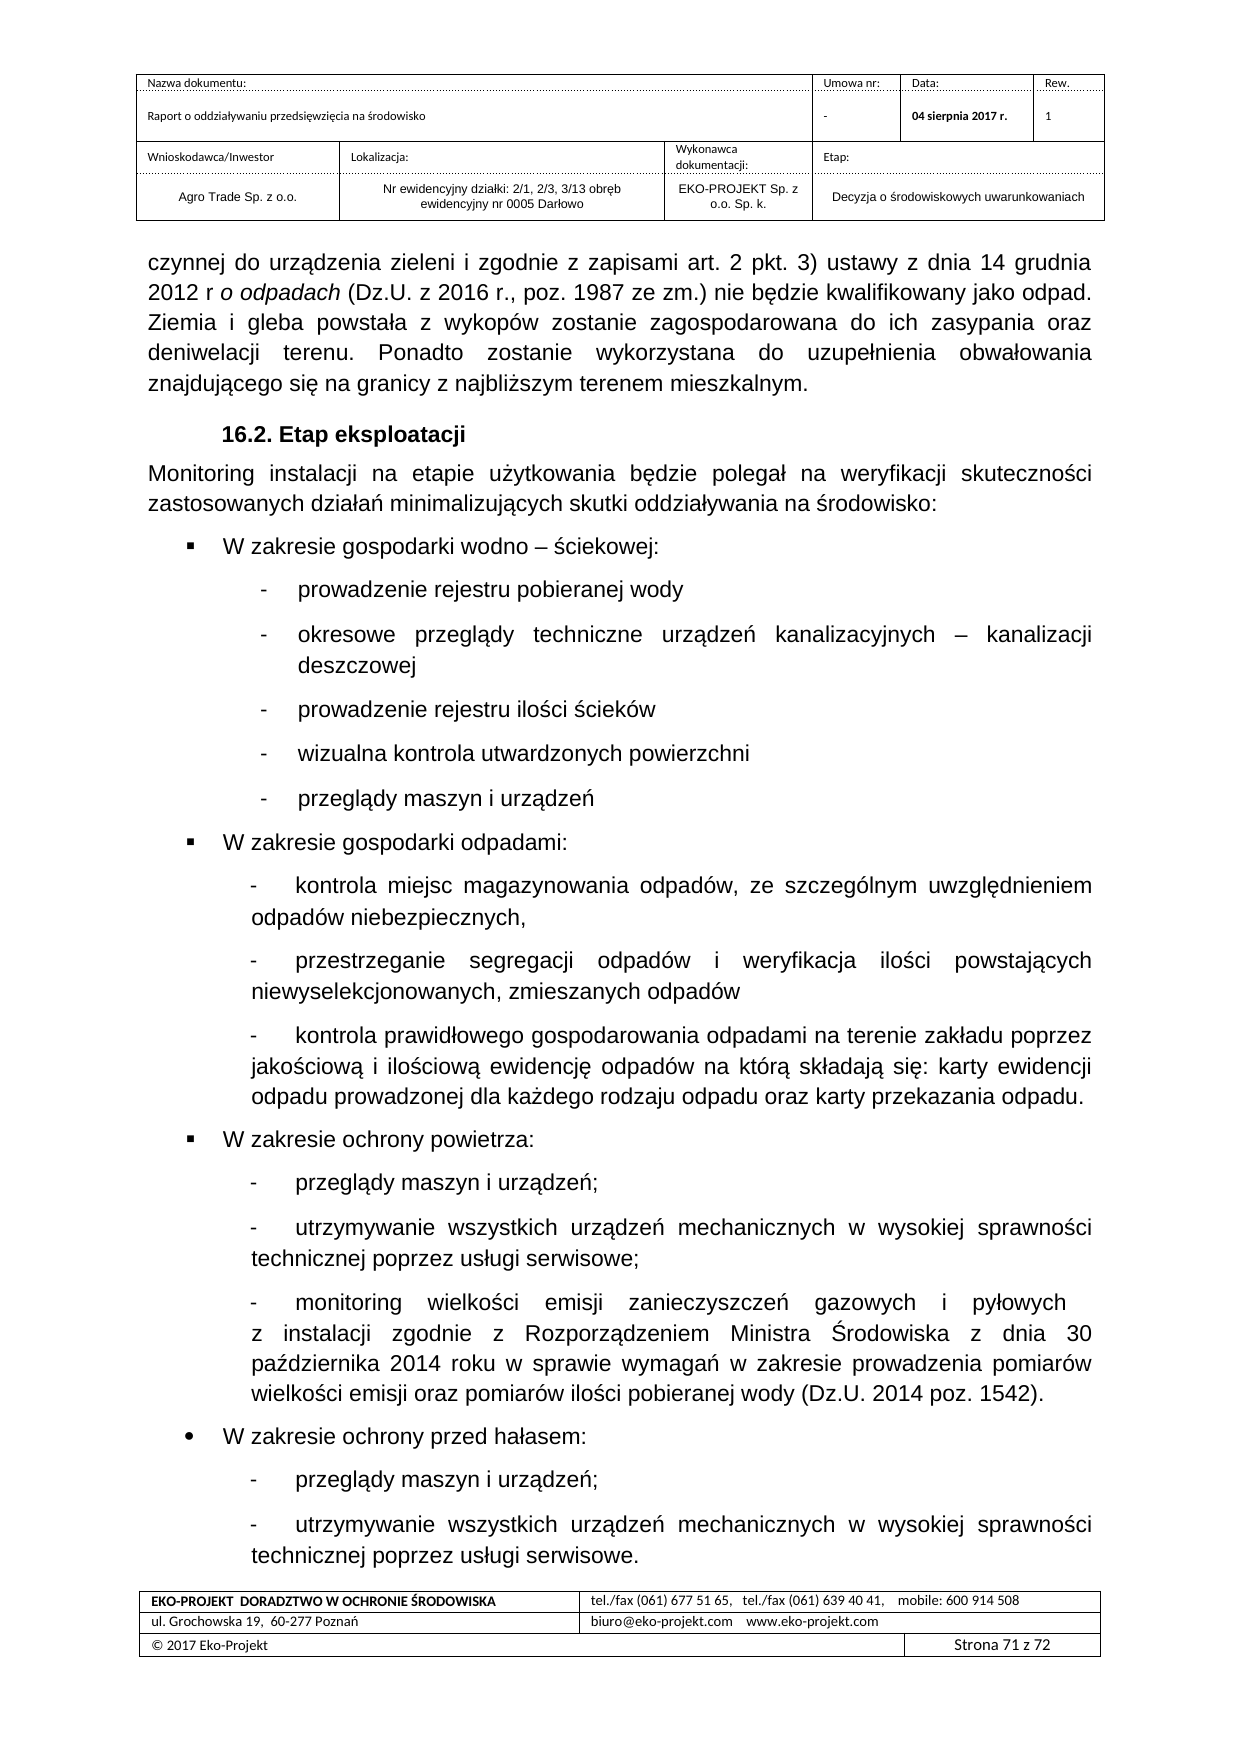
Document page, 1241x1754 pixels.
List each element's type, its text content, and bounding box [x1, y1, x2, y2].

subtitle 16.2. Etap eksploatacji [221, 421, 1093, 447]
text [148, 249, 1093, 396]
list przeglądy maszyn i urządzeń [260, 784, 1093, 812]
list okresowe przeglądy techniczne urządzeń kanalizacyjnych – kanalizacji deszczowej [260, 620, 1093, 678]
list monitoring wielkości emisji zanieczyszczeń gazowych i pyłowych z instalacji zgodnie z Rozporządzeniem Ministra Środowiska z dnia 30 października 2014 roku w sprawie wymagań w zakresie prowadzenia pomiarów wielkości emisji oraz pomiarów ilości pobieranej wody (Dz.U. 2014 poz. 1542). [250, 1288, 1093, 1406]
list W zakresie gospodarki odpadami: [185, 829, 1093, 855]
list W zakresie gospodarki wodno – ściekowej: [185, 533, 1093, 559]
list przeglądy maszyn i urządzeń; [250, 1168, 1093, 1196]
list W zakresie ochrony powietrza: [185, 1126, 1093, 1152]
list przestrzeganie segregacji odpadów i weryfikacja ilości powstających niewyselekcjonowanych, zmieszanych odpadów [250, 946, 1093, 1004]
list kontrola prawidłowego gospodarowania odpadami na terenie zakładu poprzez jakościową i ilościową ewidencję odpadów na którą składają się: karty ewidencji odpadu prowadzonej dla każdego rodzaju odpadu oraz karty przekazania odpadu. [250, 1021, 1093, 1109]
list W zakresie ochrony przed hałasem: [185, 1423, 1093, 1449]
list przeglądy maszyn i urządzeń; [250, 1465, 1093, 1493]
list wizualna kontrola utwardzonych powierzchni [260, 739, 1093, 768]
list kontrola miejsc magazynowania odpadów, ze szczególnym uwzględnieniem odpadów niebezpiecznych, [250, 872, 1093, 930]
list utrzymywanie wszystkich urządzeń mechanicznych w wysokiej sprawności technicznej poprzez usługi serwisowe; [250, 1213, 1093, 1271]
list prowadzenie rejestru ilości ścieków [260, 695, 1093, 723]
list prowadzenie rejestru pobieranej wody [260, 576, 1093, 604]
list utrzymywanie wszystkich urządzeń mechanicznych w wysokiej sprawności technicznej poprzez usługi serwisowe. [250, 1510, 1093, 1568]
text Monitoring instalacji na etapie użytkowania będzie polegał na weryfikacji skuteczności zastosowanych działań minimalizujących skutki oddziaływania na środowisko: [148, 460, 1093, 517]
